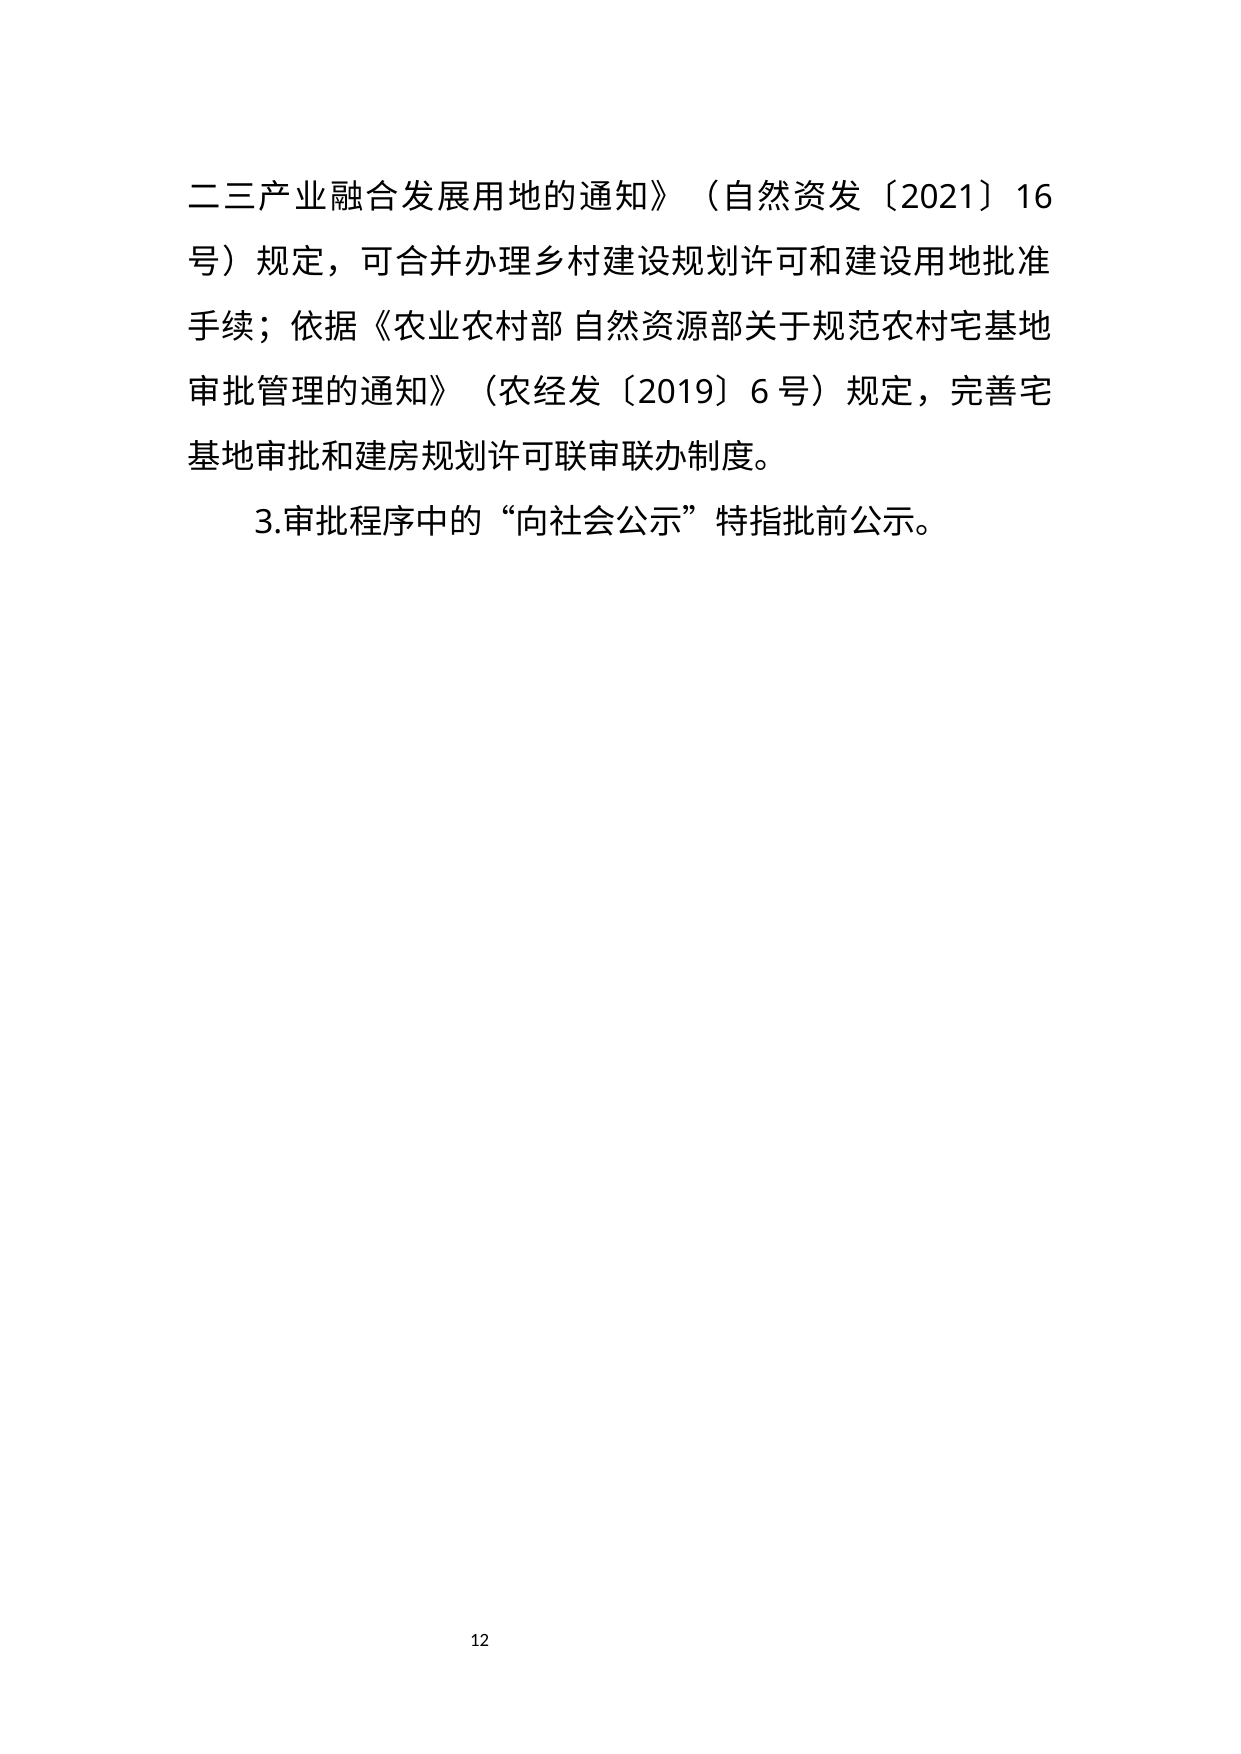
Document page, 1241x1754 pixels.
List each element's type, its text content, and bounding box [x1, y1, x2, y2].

list 3.审批程序中的“向社会公示”特指批前公示。 [187, 487, 1053, 552]
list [187, 162, 1053, 487]
